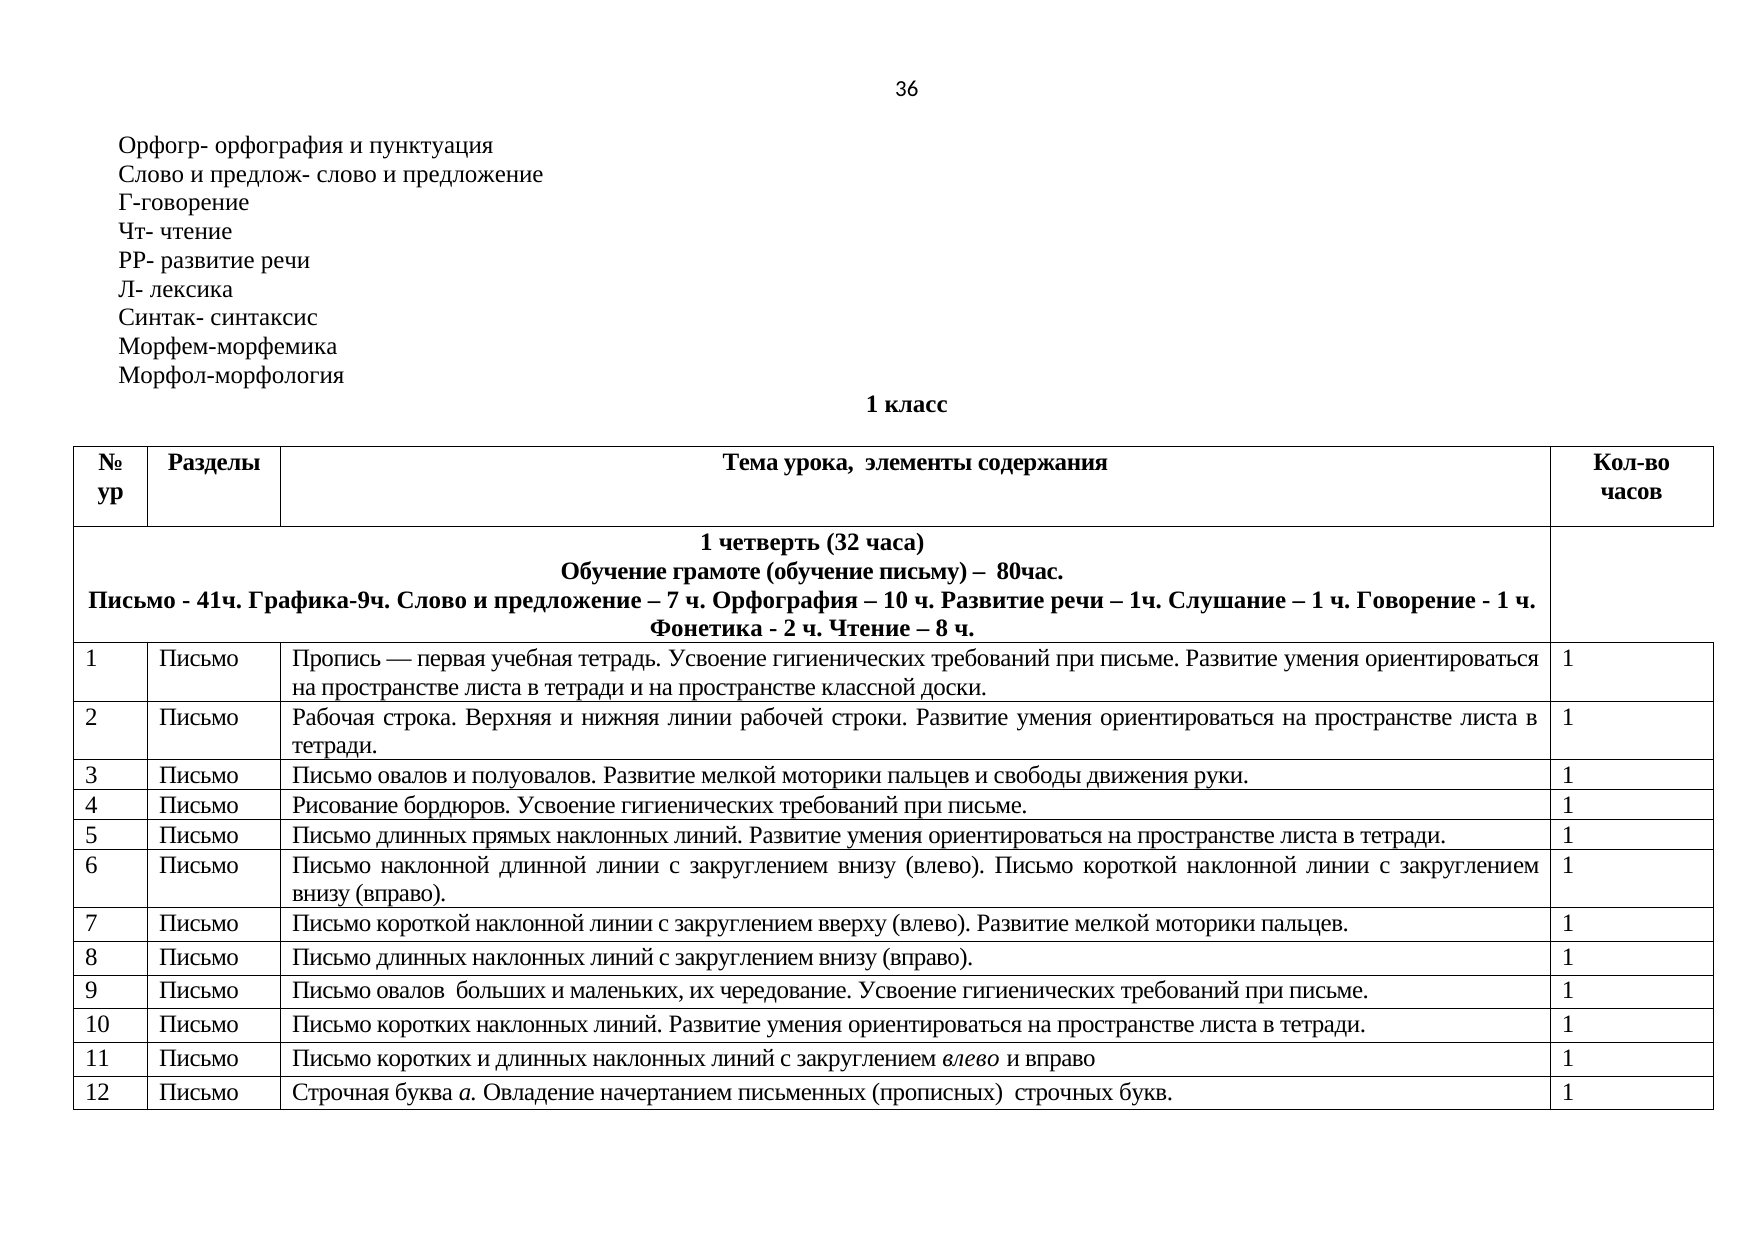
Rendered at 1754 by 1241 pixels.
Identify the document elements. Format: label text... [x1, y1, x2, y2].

text Морфол-морфология [118, 360, 1695, 389]
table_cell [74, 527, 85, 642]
table_header № ур [74, 447, 147, 526]
table_cell 1 [1551, 942, 1713, 974]
table_header Кол-во часов [1551, 447, 1713, 526]
table_cell 10 [74, 1009, 147, 1042]
table_cell Письмо [148, 643, 280, 701]
text Слово и предлож- слово и предложение [118, 159, 1695, 187]
table_cell Письмо овалов больших и маленьких, их чередование. Усвоение гигиенических требований при письме. [281, 976, 1550, 1008]
table_cell Письмо [148, 908, 280, 941]
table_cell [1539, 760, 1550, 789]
table_cell Письмо [148, 1043, 280, 1076]
table_cell 12 [74, 1077, 147, 1109]
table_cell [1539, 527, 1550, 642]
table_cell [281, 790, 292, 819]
table_cell 1 [1551, 702, 1713, 759]
table_cell 1 [1551, 908, 1713, 941]
table_cell Письмо [148, 1009, 280, 1042]
table_header Разделы [148, 447, 280, 526]
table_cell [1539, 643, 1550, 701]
table_cell 1 [1551, 850, 1713, 907]
table_cell 1 [1551, 1009, 1713, 1042]
text Г-говорение [118, 187, 1695, 216]
table_cell Письмо коротких и длинных наклонных линий с закруглением влево и вправо [281, 1043, 1550, 1076]
table_cell 1 [1551, 1077, 1713, 1109]
table_cell Письмо коротких наклонных линий. Развитие умения ориентироваться на пространстве листа в тетради. [281, 1009, 1550, 1042]
table_cell Письмо [148, 942, 280, 974]
text Синтак- синтаксис [118, 302, 1695, 331]
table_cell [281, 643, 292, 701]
table_cell 1 [1551, 1043, 1713, 1076]
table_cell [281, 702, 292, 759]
text РР- развитие речи [118, 245, 1695, 274]
table_cell 1 [74, 643, 147, 701]
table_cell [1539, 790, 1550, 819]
table_cell 1 [1551, 976, 1713, 1008]
table_cell 11 [74, 1043, 147, 1076]
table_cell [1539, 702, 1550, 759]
table_header Тема урока, элементы содержания [281, 447, 1550, 526]
text Морфем-морфемика [118, 331, 1695, 360]
table_cell Письмо [148, 1077, 280, 1109]
table_cell Письмо длинных наклонных линий с закруглением внизу (вправо). [281, 942, 1550, 974]
table_cell 1 [1551, 643, 1713, 701]
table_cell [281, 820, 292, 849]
table_cell Письмо короткой наклонной линии с закруглением вверху (влево). Развитие мелкой моторики пальцев. [281, 908, 1550, 941]
table_cell 8 [74, 942, 147, 974]
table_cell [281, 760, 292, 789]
text Орфогр- орфография и пунктуация [118, 130, 1695, 159]
table_cell 9 [74, 976, 147, 1008]
text Чт- чтение [118, 216, 1695, 245]
table_cell 2 [74, 702, 147, 759]
text 1 класс [118, 389, 1695, 417]
table_cell Строчная буква а. Овладение начертанием письменных (прописных) строчных букв. [281, 1077, 1550, 1109]
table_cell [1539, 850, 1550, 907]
table_cell 6 [74, 850, 147, 907]
table_cell Письмо [148, 976, 280, 1008]
text Л- лексика [118, 274, 1695, 302]
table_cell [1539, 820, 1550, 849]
table_cell 7 [74, 908, 147, 941]
table_cell Письмо [148, 702, 280, 759]
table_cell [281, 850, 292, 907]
table_cell Письмо [148, 850, 280, 907]
